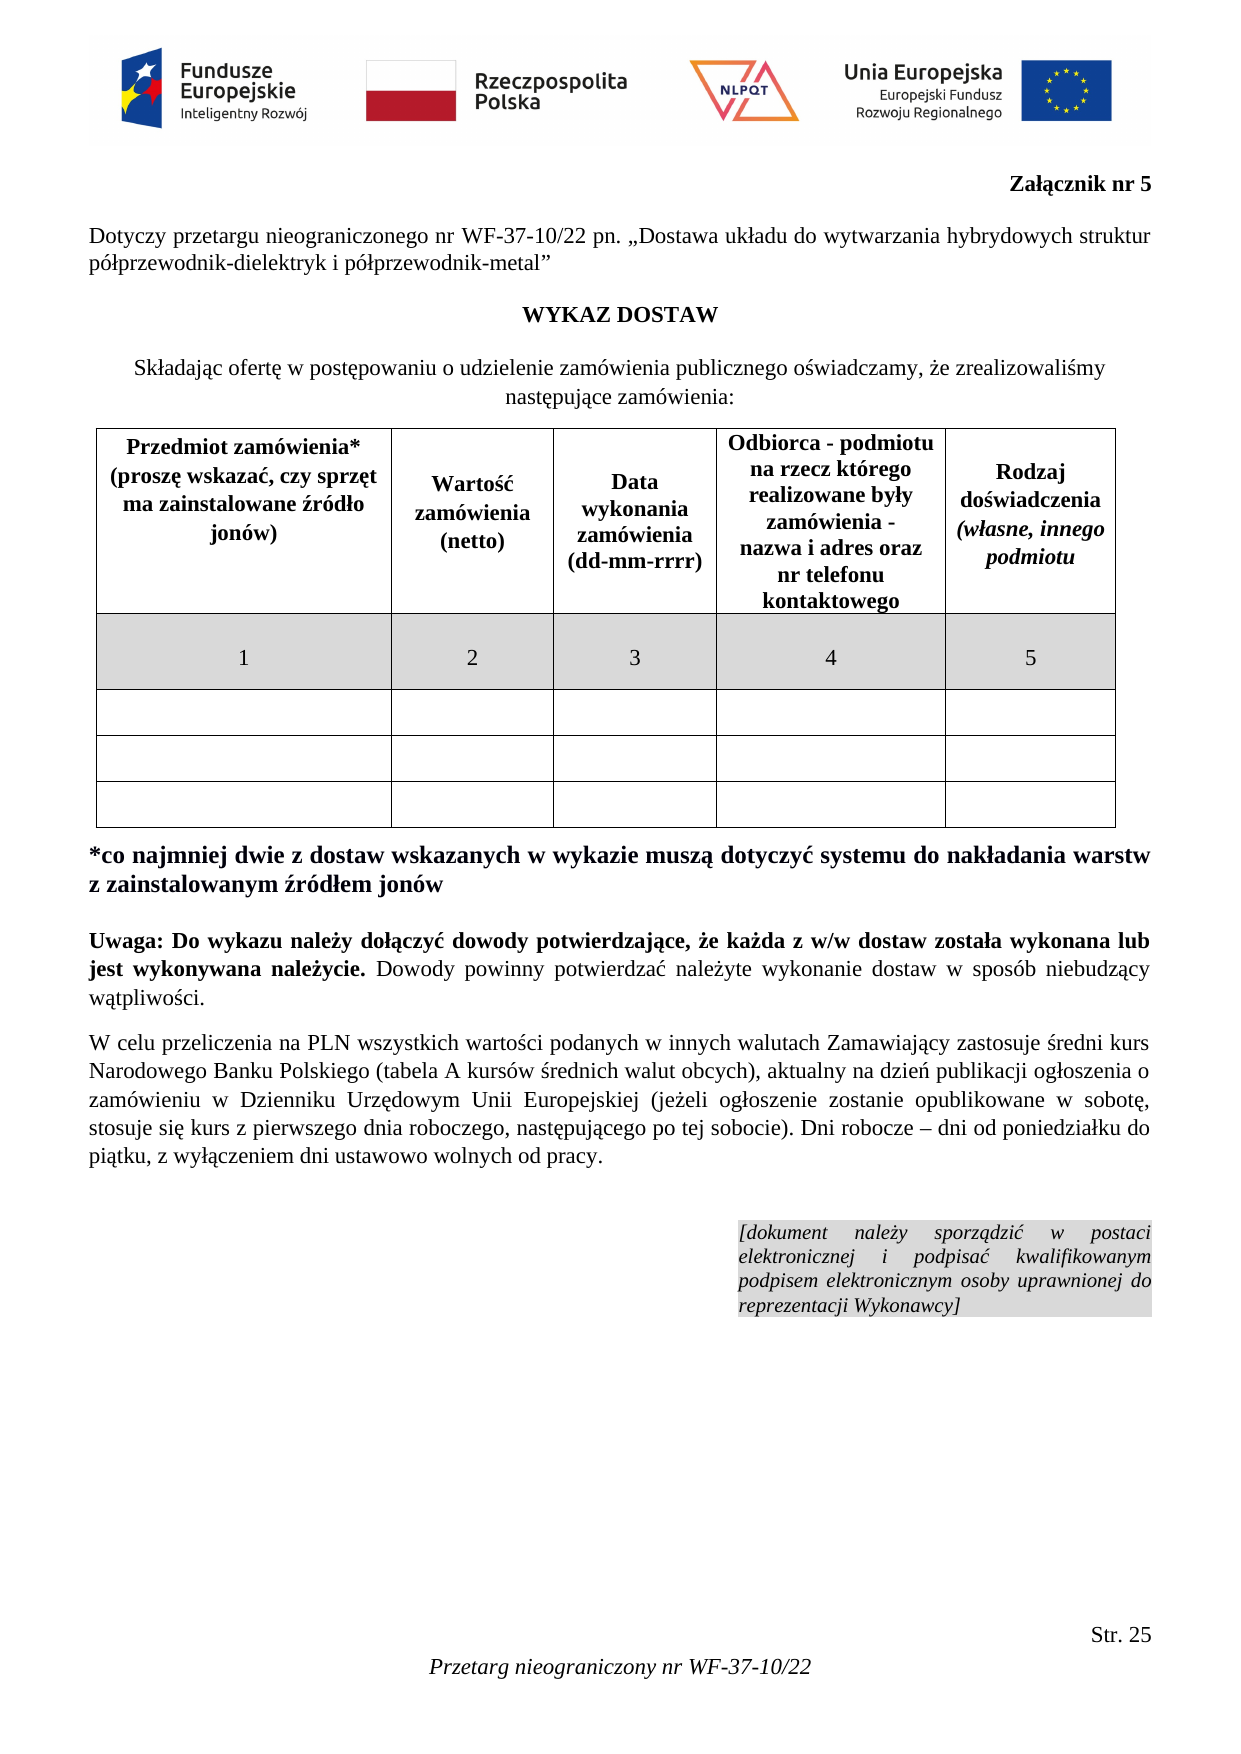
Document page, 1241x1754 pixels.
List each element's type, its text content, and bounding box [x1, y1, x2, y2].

text Dotyczy przetargu nieograniczonego nr WF-37-10/22 pn. „Dostawa układu do wytwarzania hybrydowych struktur półprzewodnik-dielektryk i półprzewodnik-metal” [89, 222, 1152, 275]
text W celu przeliczenia na PLN wszystkich wartości podanych w innych walutach Zamawiający zastosuje średni kurs Narodowego Banku Polskiego (tabela A kursów średnich walut obcych), aktualny na dzień publikacji ogłoszenia o zamówieniu w Dzienniku Urzędowym Unii Europejskiej (jeżeli ogłoszenie zostanie opublikowane w sobotę, stosuje się kurs z pierwszego dnia roboczego, następującego po tej sobocie). Dni robocze – dni od poniedziałku do piątku, z wyłączeniem dni ustawowo wolnych od pracy. [89, 1029, 1152, 1169]
text Załącznik nr 5 [89, 170, 1152, 196]
text Składając ofertę w postępowaniu o udzielenie zamówienia publicznego oświadczamy, że zrealizowaliśmy następujące zamówienia: [89, 354, 1152, 409]
picture [88, 35, 1152, 146]
table_cell [392, 782, 553, 827]
text Uwaga: Do wykazu należy dołączyć dowody potwierdzające, że każda z w/w dostaw została wykonana lub jest wykonywana należycie. Dowody powinny potwierdzać należyte wykonanie dostaw w sposób niebudzący wątpliwości. [89, 927, 1152, 1010]
table_cell 2 [392, 614, 553, 689]
table_cell [717, 690, 945, 735]
text WYKAZ DOSTAW [89, 302, 1152, 328]
text [dokument należy sporządzić w postaci elektronicznej i podpisać kwalifikowanym podpisem elektronicznym osoby uprawnionej do reprezentacji Wykonawcy] [738, 1220, 1152, 1317]
list *co najmniej dwie z dostaw wskazanych w wykazie muszą dotyczyć systemu do nakładania warstw z zainstalowanym źródłem jonów [89, 841, 1152, 898]
table_cell [946, 782, 1115, 827]
table_header Przedmiot zamówienia* (proszę wskazać, czy sprzęt ma zainstalowane źródło jonów) [97, 429, 391, 613]
table_header Odbiorca - podmiotu na rzecz którego realizowane były zamówienia - nazwa i adres oraz nr telefonu kontaktowego [717, 429, 945, 613]
table_cell [554, 736, 716, 781]
table_cell [97, 782, 391, 827]
table_cell [392, 690, 553, 735]
table_cell [946, 690, 1115, 735]
table_cell [946, 736, 1115, 781]
table_cell [554, 690, 716, 735]
table_header Data wykonania zamówienia (dd-mm-rrrr) [554, 429, 716, 613]
table_header Rodzaj doświadczenia (własne, innego podmiotu [946, 429, 1115, 613]
table_cell 3 [554, 614, 716, 689]
table_cell [97, 736, 391, 781]
table_cell 5 [946, 614, 1115, 689]
table_cell [554, 782, 716, 827]
table_cell 1 [97, 614, 391, 689]
table_cell [392, 736, 553, 781]
table_cell [717, 736, 945, 781]
table_cell [97, 690, 391, 735]
table_cell 4 [717, 614, 945, 689]
table_header Wartość zamówienia (netto) [392, 429, 553, 613]
table_cell [717, 782, 945, 827]
